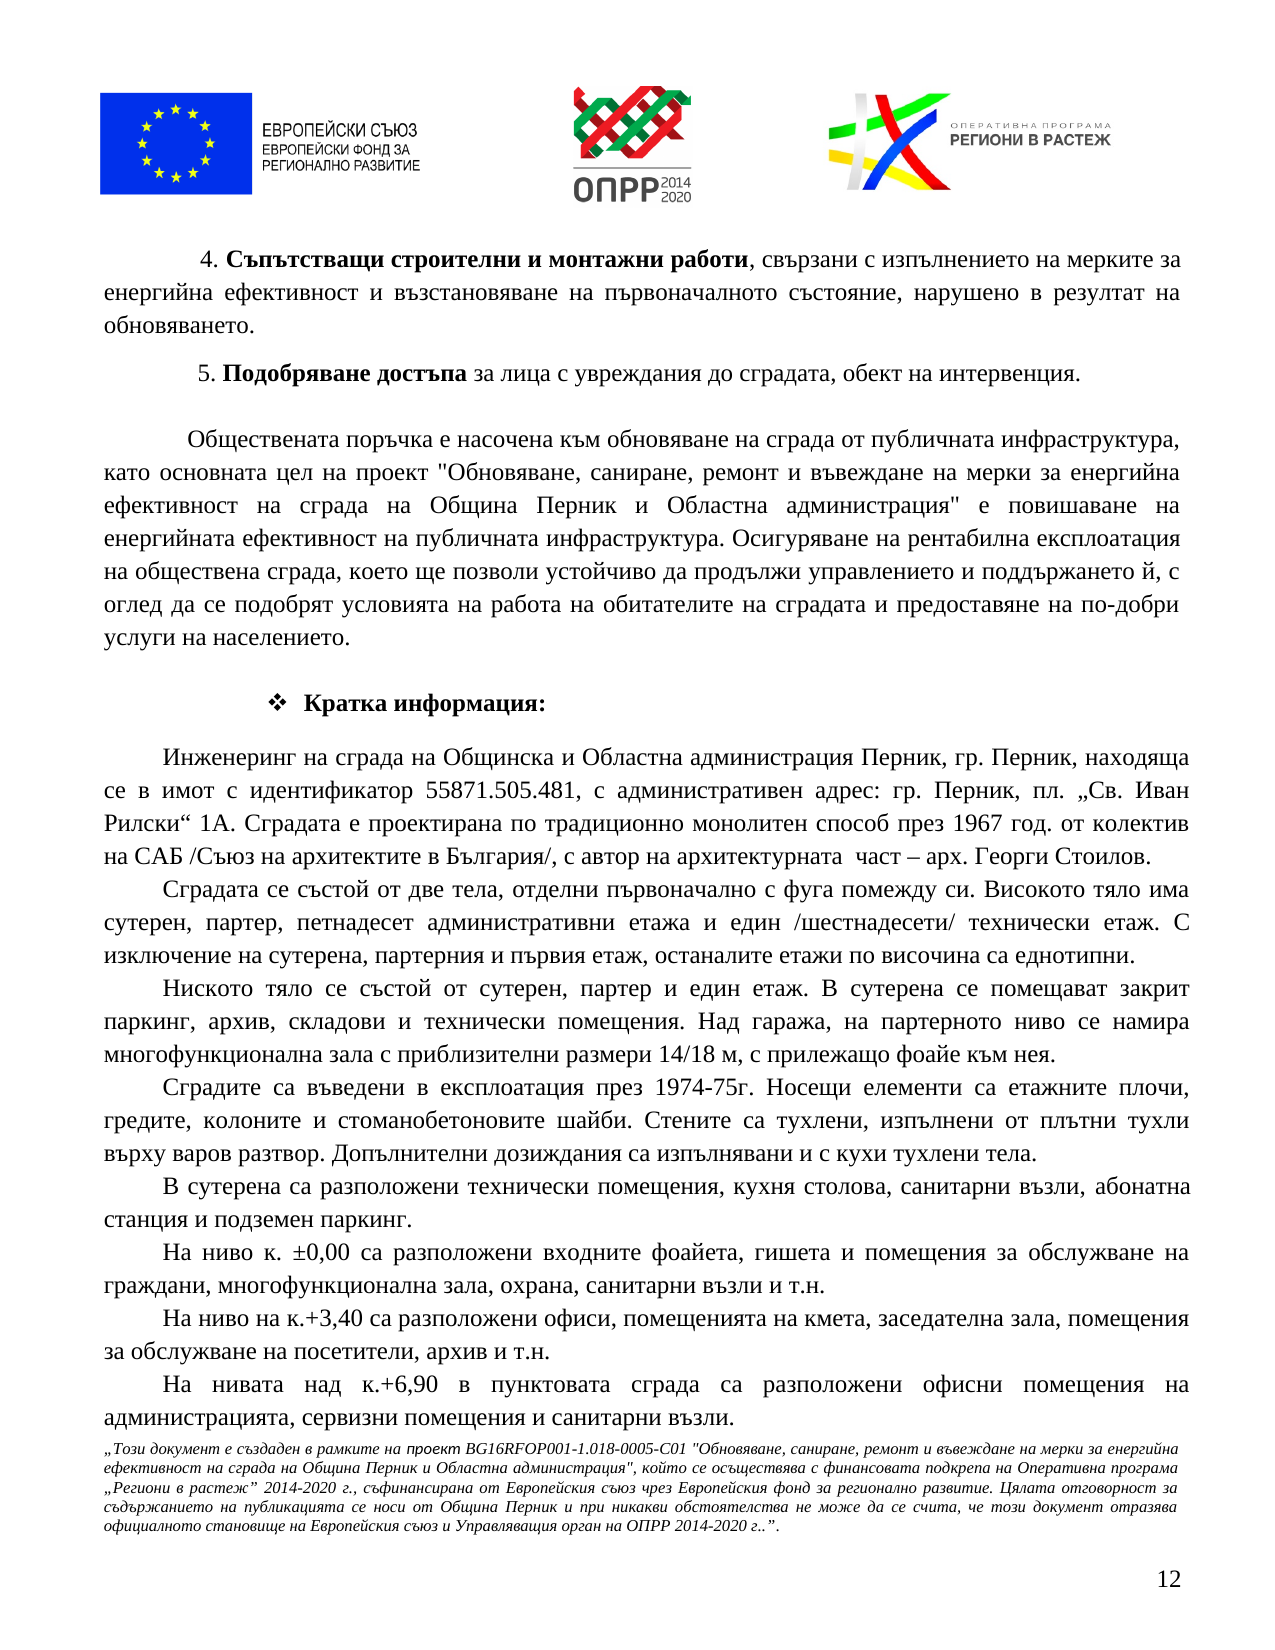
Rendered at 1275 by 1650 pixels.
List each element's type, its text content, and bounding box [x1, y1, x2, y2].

text Обществената поръчка е насочена към обновяване на сграда от публичната инфраструктура, като основната цел на проект "Обновяване, саниране, ремонт и въвеждане на мерки за енергийна ефективност на сграда на Община Перник и Областна администрация" е повишаване на енергийната ефективност на публичната инфраструктура. Осигуряване на рентабилна експлоатация на обществена сграда, което ще позволи устойчиво да продължи управлението и поддържането й, с оглед да се подобрят условията на работа на обитателите на сградата и предоставяне на по-добри услуги на населението. [103, 424, 1181, 651]
list Кратка информация: [266, 688, 1181, 717]
text Ниското тяло се състой от сутерен, партер и един етаж. В сутерена се помещават закрит паркинг, архив, складови и технически помещения. Над гаража, на партерното ниво се намира многофункционална зала с приблизителни размери 14/18 м, с прилежащо фоайе към нея. [103, 973, 1191, 1068]
text Инженеринг на сграда на Общинска и Областна администрация Перник, гр. Перник, находяща се в имот с идентификатор 55871.505.481, с административен адрес: гр. Перник, пл. „Св. Иван Рилски“ 1А. Сградата е проектирана по традиционно монолитен способ през 1967 год. от колектив на САБ /Съюз на архитектите в България/, с автор на архитектурната част – арх. Георги Стоилов. [103, 742, 1191, 870]
text Сградата се състой от две тела, отделни първоначално с фуга помежду си. Високото тяло има сутерен, партер, петнадесет административни етажа и един /шестнадесети/ технически етаж. С изключение на сутерена, партерния и първия етаж, останалите етажи по височина са еднотипни. [103, 874, 1191, 969]
text На ниво на к.+3,40 са разположени офиси, помещенията на кмета, заседателна зала, помещения за обслужване на посетители, архив и т.н. [103, 1303, 1191, 1365]
text 4. Съпътстващи строителни и монтажни работи, свързани с изпълнението на мерките за енергийна ефективност и възстановяване на първоначалното състояние, нарушено в резултат на обновяването. [103, 244, 1181, 338]
text На ниво к. ±0,00 са разположени входните фоайета, гишета и помещения за обслужване на граждани, многофункционална зала, охрана, санитарни възли и т.н. [103, 1237, 1191, 1299]
text На нивата над к.+6,90 в пунктовата сграда са разположени офисни помещения на администрацията, сервизни помещения и санитарни възли. [103, 1369, 1191, 1431]
picture [573, 86, 694, 208]
picture [85, 81, 448, 208]
text Сградите са въведени в експлоатация през 1974-75г. Носещи елементи са етажните плочи, гредите, колоните и стоманобетоновите шайби. Стените са тухлени, изпълнени от плътни тухли върху варов разтвор. Допълнителни дозиждания са изпълнявани и с кухи тухлени тела. [103, 1072, 1191, 1167]
picture [813, 86, 1132, 197]
text В сутерена са разположени технически помещения, кухня столова, санитарни възли, абонатна станция и подземен паркинг. [103, 1171, 1191, 1233]
text 5. Подобряване достъпа за лица с увреждания до сградата, обект на интервенция. [103, 358, 1181, 387]
